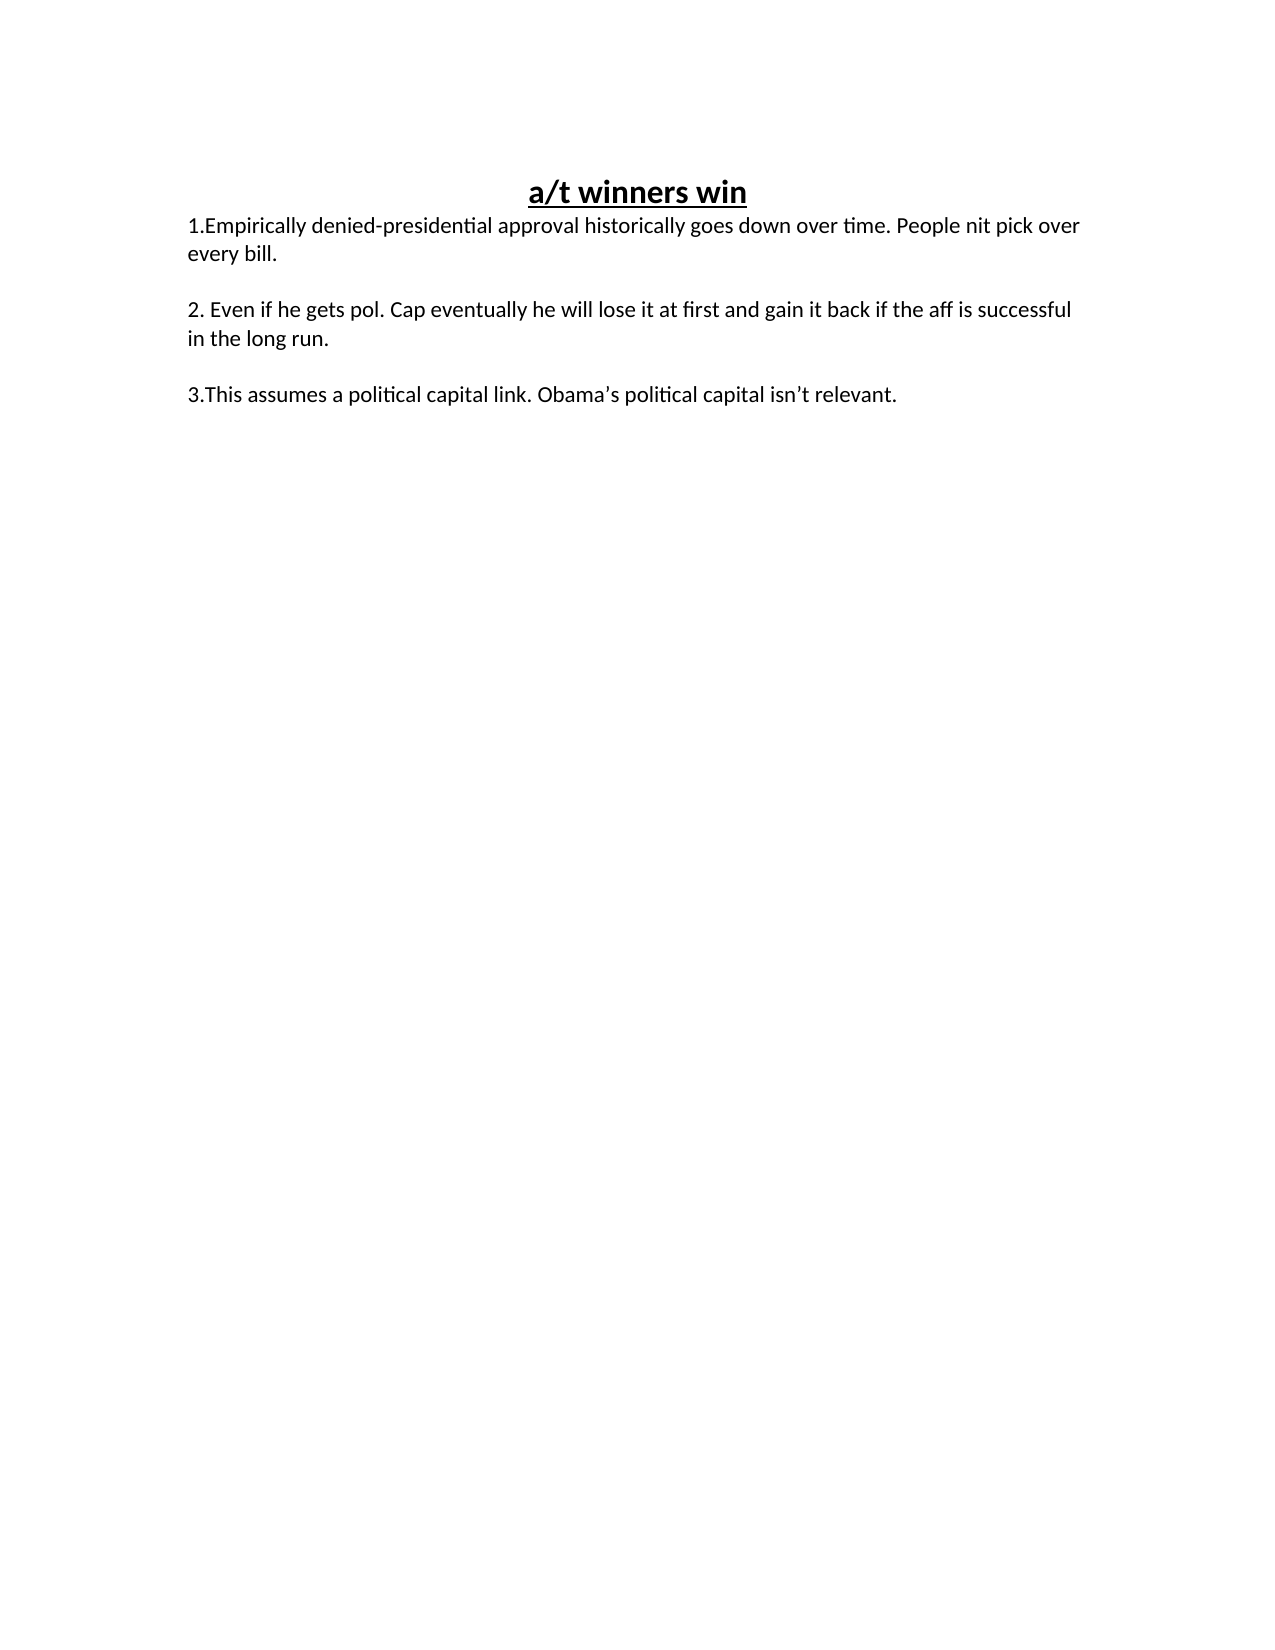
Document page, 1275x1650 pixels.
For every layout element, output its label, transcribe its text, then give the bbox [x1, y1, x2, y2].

text 2. Even if he gets pol. Cap eventually he will lose it at first and gain it back if the aff is successful in the long run. [187, 296, 1087, 352]
subtitle a/t winners win [187, 171, 1087, 212]
text 1.Empirically denied-presidential approval historically goes down over time. People nit pick over every bill. [187, 212, 1087, 268]
text 3.This assumes a political capital link. Obama’s political capital isn’t relevant. [187, 380, 1087, 408]
